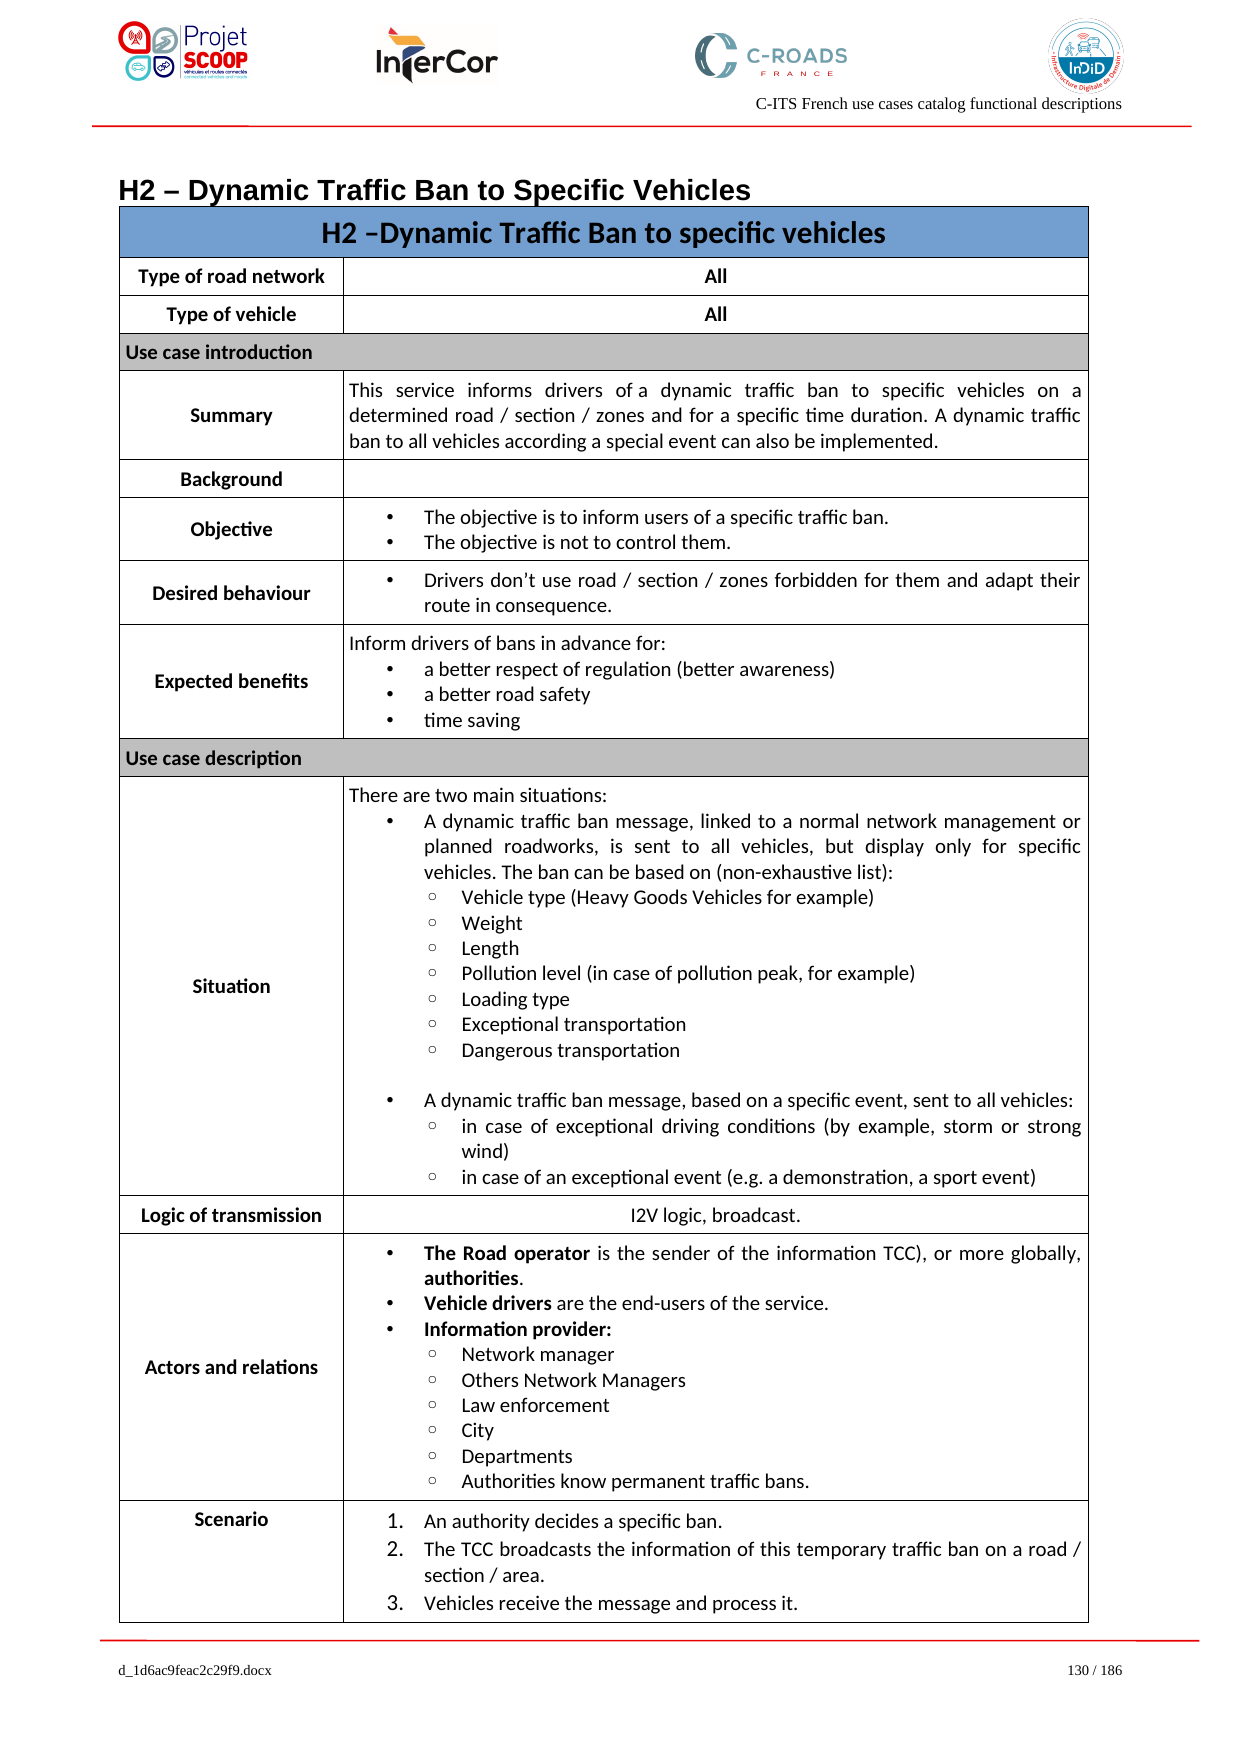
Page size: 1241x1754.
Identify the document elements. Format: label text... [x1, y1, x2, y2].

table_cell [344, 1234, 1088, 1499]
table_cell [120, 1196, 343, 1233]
picture [695, 33, 847, 78]
picture [118, 21, 248, 81]
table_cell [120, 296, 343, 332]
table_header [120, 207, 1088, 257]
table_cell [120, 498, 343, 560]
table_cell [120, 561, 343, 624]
picture [375, 25, 499, 85]
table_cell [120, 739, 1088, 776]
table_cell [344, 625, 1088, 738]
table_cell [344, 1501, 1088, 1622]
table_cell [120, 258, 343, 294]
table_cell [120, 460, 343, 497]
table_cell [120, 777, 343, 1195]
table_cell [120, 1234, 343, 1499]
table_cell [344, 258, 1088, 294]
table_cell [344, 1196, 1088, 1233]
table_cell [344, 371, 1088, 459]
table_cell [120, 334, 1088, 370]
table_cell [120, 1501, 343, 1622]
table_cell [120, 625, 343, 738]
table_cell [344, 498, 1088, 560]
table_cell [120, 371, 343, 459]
subtitle H2 – Dynamic Traffic Ban to Specific Vehicles [118, 172, 1122, 206]
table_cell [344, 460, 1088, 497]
picture [1044, 14, 1128, 98]
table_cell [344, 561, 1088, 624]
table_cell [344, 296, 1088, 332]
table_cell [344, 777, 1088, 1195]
